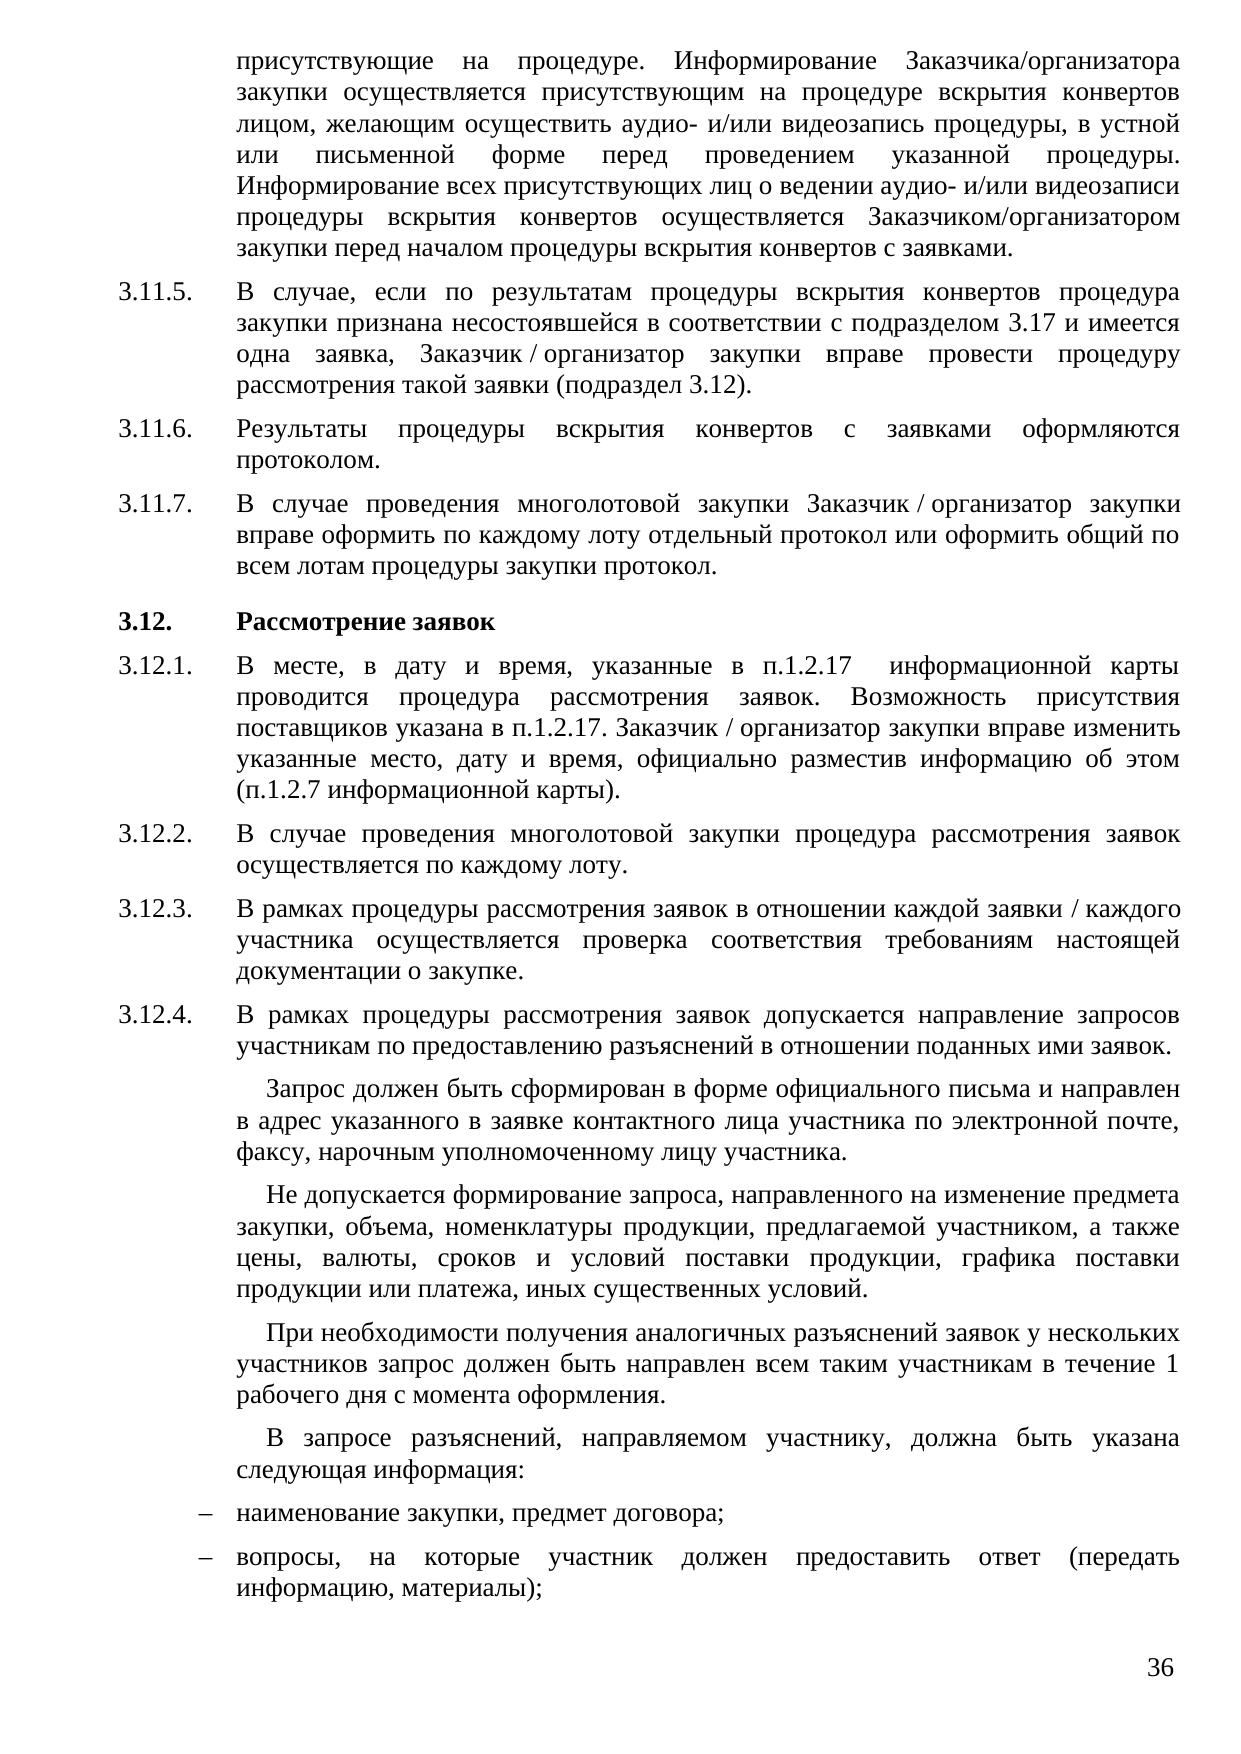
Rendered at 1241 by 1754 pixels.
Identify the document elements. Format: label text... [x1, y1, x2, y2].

text Запрос должен быть сформирован в форме официального письма и направлен в адрес указанного в заявке контактного лица участника по электронной почте, факсу, нарочным уполномоченному лицу участника. [236, 1073, 1181, 1166]
text В запросе разъяснений, направляемом участнику, должна быть указана следующая информация: [236, 1422, 1181, 1484]
text В рамках процедуры рассмотрения заявок допускается направление запросов участникам по предоставлению разъяснений в отношении поданных ими заявок. [118, 998, 1181, 1060]
text При необходимости получения аналогичных разъяснений заявок у нескольких участников запрос должен быть направлен всем таким участникам в течение 1 рабочего дня с момента оформления. [236, 1316, 1181, 1409]
list наименование закупки, предмет договора; [199, 1496, 1181, 1527]
text В случае проведения многолотовой закупки Заказчик / организатор закупки вправе оформить по каждому лоту отдельный протокол или оформить общий по всем лотам процедуры закупки протокол. [118, 487, 1181, 580]
text В случае, если по результатам процедуры вскрытия конвертов процедура закупки признана несостоявшейся в соответствии с подразделом 3.17 и имеется одна заявка, Заказчик / организатор закупки вправе провести процедуру рассмотрения такой заявки (подраздел 3.12). [118, 275, 1181, 399]
text Рассмотрение заявок [118, 605, 1181, 636]
list вопросы, на которые участник должен предоставить ответ (передать информацию, материалы); [199, 1540, 1181, 1602]
text Не допускается формирование запроса, направленного на изменение предмета закупки, объема, номенклатуры продукции, предлагаемой участником, а также цены, валюты, сроков и условий поставки продукции, графика поставки продукции или платежа, иных существенных условий. [236, 1178, 1181, 1303]
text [118, 44, 1181, 262]
text В рамках процедуры рассмотрения заявок в отношении каждой заявки / каждого участника осуществляется проверка соответствия требованиям настоящей документации о закупке. [118, 892, 1181, 985]
text В случае проведения многолотовой закупки процедура рассмотрения заявок осуществляется по каждому лоту. [118, 817, 1181, 879]
text В месте, в дату и время, указанные в п.1.2.17 информационной карты проводится процедура рассмотрения заявок. Возможность присутствия поставщиков указана в п.1.2.17. Заказчик / организатор закупки вправе изменить указанные место, дату и время, официально разместив информацию об этом (п.1.2.7 информационной карты). [118, 649, 1181, 804]
text Результаты процедуры вскрытия конвертов с заявками оформляются протоколом. [118, 412, 1181, 474]
